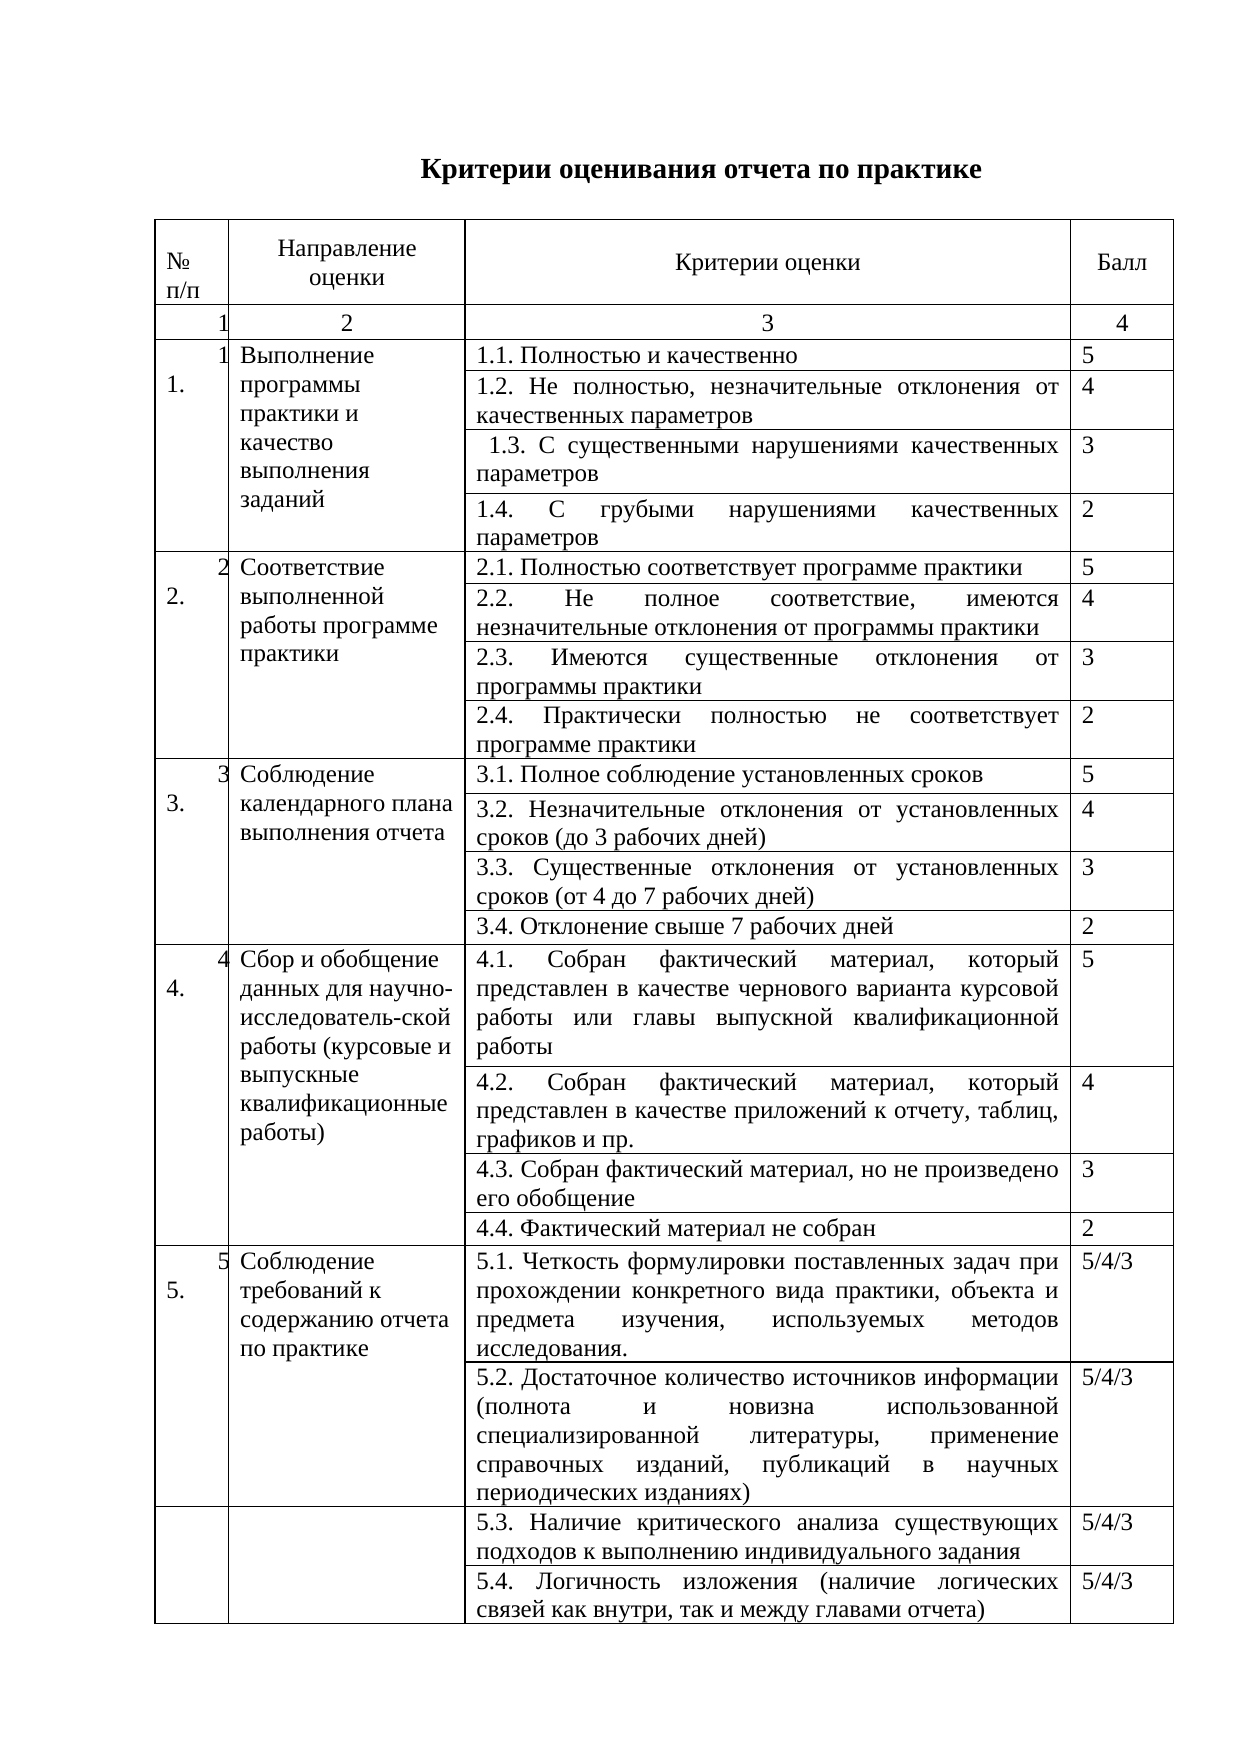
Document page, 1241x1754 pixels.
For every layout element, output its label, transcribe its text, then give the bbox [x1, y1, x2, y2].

table_cell 2.1. Полностью соответствует программе практики [466, 552, 1070, 582]
table_cell 4 [1071, 794, 1173, 851]
table_cell 3 [466, 305, 1070, 339]
table_cell 1 [156, 305, 228, 339]
table_cell 4 [1071, 1067, 1173, 1153]
table_cell 3.2. Незначительные отклонения от установленных сроков (до 3 рабочих дней) [466, 794, 1070, 851]
table_cell 5/4/3 [1071, 1363, 1173, 1506]
table_cell 2 [1071, 701, 1173, 758]
table_cell 5/4/3 [1071, 1507, 1173, 1565]
table_cell 4 [1071, 371, 1173, 429]
table_cell 5 [1071, 340, 1173, 370]
table_cell 33. [156, 759, 228, 943]
table_cell 1.3. С существенными нарушениями качественных параметров [466, 430, 1070, 493]
table_cell [229, 1507, 464, 1623]
table_header № п/п [156, 220, 228, 304]
text Критерии оценивания отчета по практике [177, 152, 1152, 185]
table_cell Выполнение программы практики и качество выполнения заданий [229, 340, 464, 551]
table_header Критерии оценки [466, 220, 1070, 304]
table_cell 5/4/3 [1071, 1246, 1173, 1361]
table_cell 4.2. Собран фактический материал, который представлен в качестве приложений к отчету, таблиц, графиков и пр. [466, 1067, 1070, 1153]
table_cell 4.3. Собран фактический материал, но не произведено его обобщение [466, 1154, 1070, 1212]
table_header Направление оценки [229, 220, 464, 304]
table_cell Соблюдение требований к содержанию отчета по практике [229, 1246, 464, 1506]
table_cell 5 [1071, 552, 1173, 582]
table_cell 3 [1071, 642, 1173, 699]
table_cell 2.4. Практически полностью не соответствует программе практики [466, 701, 1070, 758]
table_cell 4 [1071, 305, 1173, 339]
table_cell [156, 1507, 228, 1623]
table_cell 3.1. Полное соблюдение установленных сроков [466, 759, 1070, 793]
table_cell 4 [1071, 584, 1173, 641]
table_cell 2.3. Имеются существенные отклонения от программы практики [466, 642, 1070, 699]
table_cell 22. [156, 552, 228, 758]
table_cell 3 [1071, 852, 1173, 910]
table_cell 2 [1071, 494, 1173, 551]
table_cell 2 [229, 305, 464, 339]
table_cell 5.1. Четкость формулировки поставленных задач при прохождении конкретного вида практики, объекта и предмета изучения, используемых методов исследования. [466, 1246, 1070, 1361]
table_cell 2 [1071, 911, 1173, 943]
table_cell 5.4. Логичность изложения (наличие логических связей как внутри, так и между главами отчета) [466, 1566, 1070, 1623]
table_cell 3 [1071, 1154, 1173, 1212]
table_cell Соответствие выполненной работы программе практики [229, 552, 464, 758]
table_cell 2 [1071, 1213, 1173, 1245]
table_cell 5 [1071, 945, 1173, 1066]
table_cell 1.2. Не полностью, незначительные отклонения от качественных параметров [466, 371, 1070, 429]
table_cell 2.2. Не полное соответствие, имеются незначительные отклонения от программы практики [466, 584, 1070, 641]
table_cell 4.4. Фактический материал не собран [466, 1213, 1070, 1245]
table_cell 5.3. Наличие критического анализа существующих подходов к выполнению индивидуального задания [466, 1507, 1070, 1565]
table_cell 5.2. Достаточное количество источников информации (полнота и новизна использованной специализированной литературы, применение справочных изданий, публикаций в научных периодических изданиях) [466, 1363, 1070, 1506]
table_cell 44. [156, 945, 228, 1245]
table_cell 1.1. Полностью и качественно [466, 340, 1070, 370]
table_cell 3.4. Отклонение свыше 7 рабочих дней [466, 911, 1070, 943]
table_cell 3 [1071, 430, 1173, 493]
table_cell 11. [156, 340, 228, 551]
table_cell 5 [1071, 759, 1173, 793]
table_cell 55. [156, 1246, 228, 1506]
table_header Балл [1071, 220, 1173, 304]
table_cell Соблюдение календарного плана выполнения отчета [229, 759, 464, 943]
table_cell 1.4. С грубыми нарушениями качественных параметров [466, 494, 1070, 551]
table_cell Сбор и обобщение данных для научно-исследователь-ской работы (курсовые и выпускные квалификационные работы) [229, 945, 464, 1245]
table_cell 5/4/3 [1071, 1566, 1173, 1623]
table_cell 4.1. Собран фактический материал, который представлен в качестве чернового варианта курсовой работы или главы выпускной квалификационной работы [466, 945, 1070, 1066]
table_cell 3.3. Существенные отклонения от установленных сроков (от 4 до 7 рабочих дней) [466, 852, 1070, 910]
